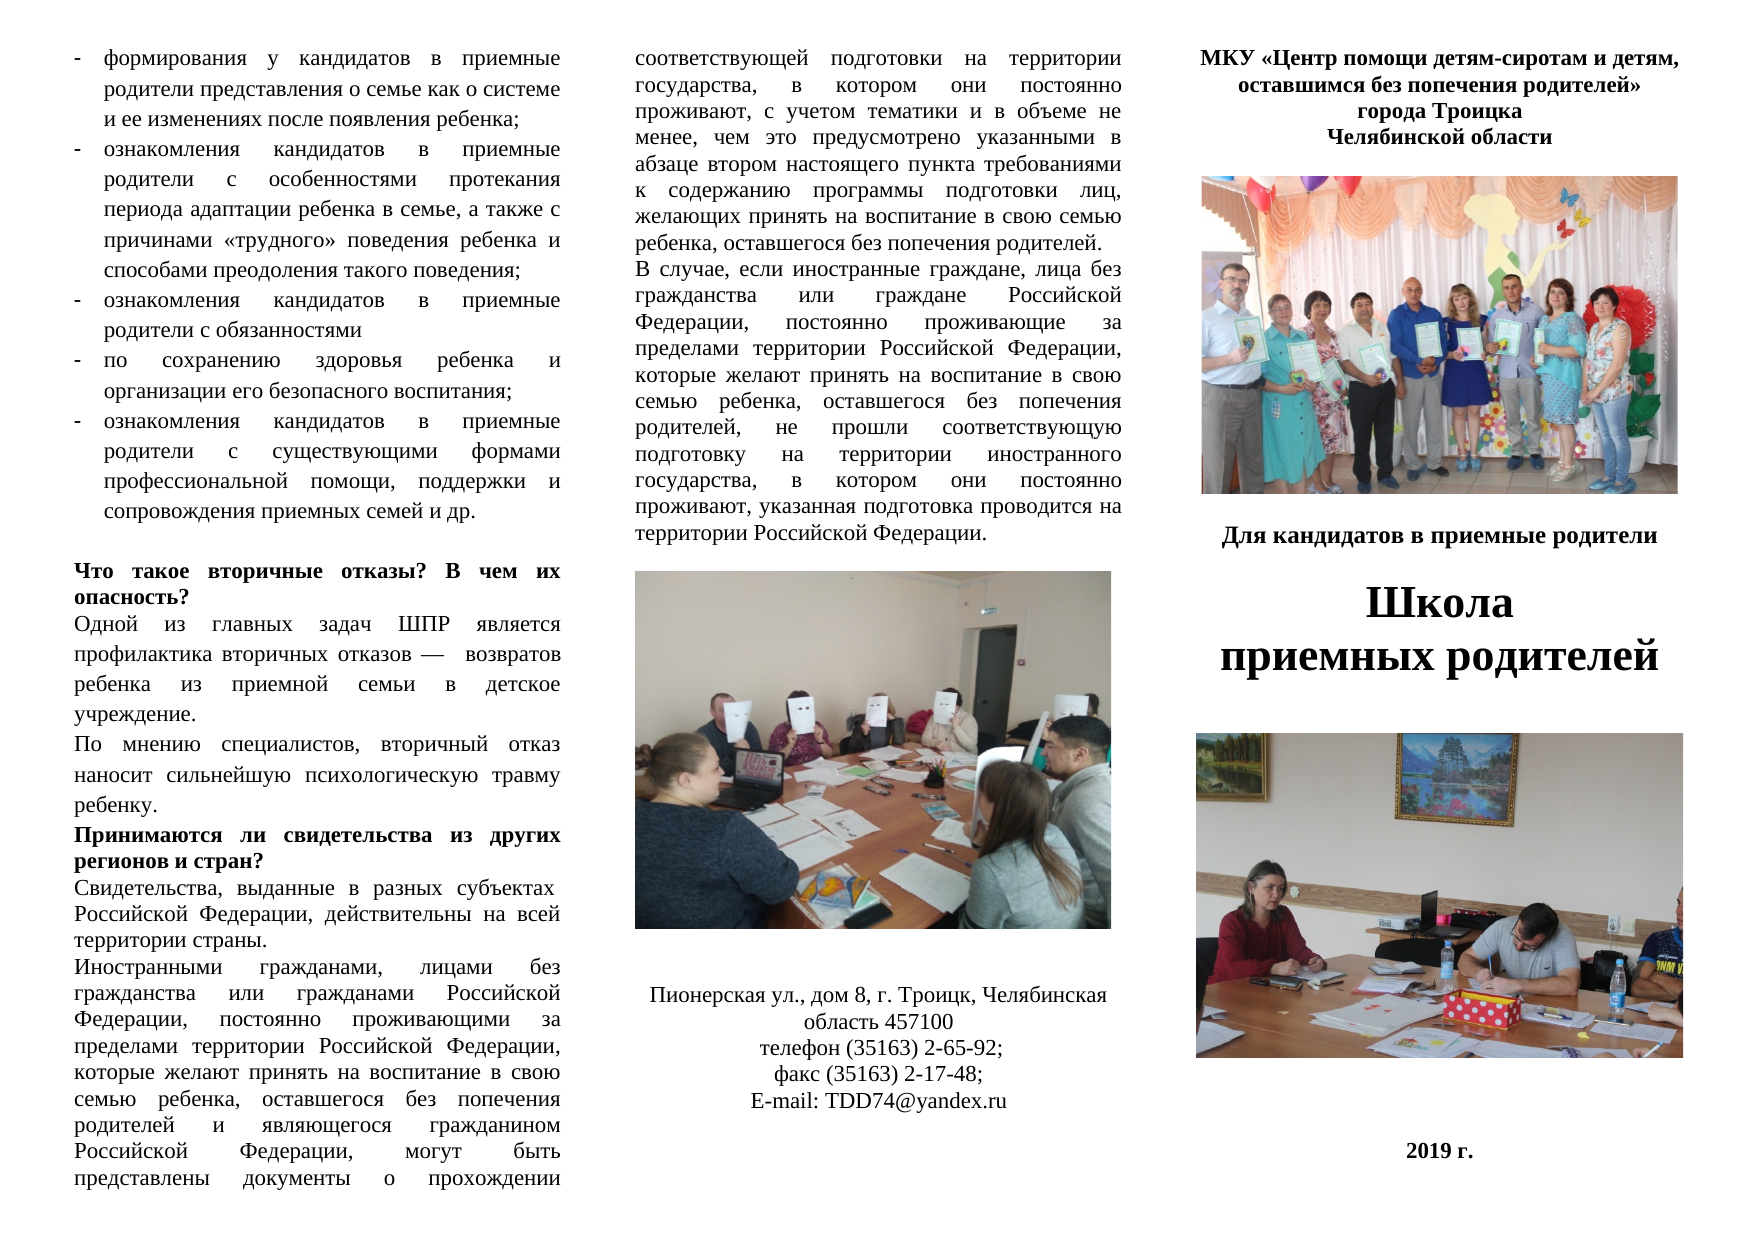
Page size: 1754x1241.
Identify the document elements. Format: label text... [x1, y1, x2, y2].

text приемных родителей [1196, 628, 1683, 681]
text 2019 г. [1196, 1137, 1683, 1163]
text факс (35163) 2-17-48; [635, 1060, 1122, 1087]
subtitle Принимаются ли свидетельства из других регионов и стран? [74, 821, 561, 874]
text Свидетельства, выданные в разных субъектах Российской Федерации, действительны на всей территории страны. [74, 874, 561, 953]
picture [1201, 176, 1678, 494]
text МКУ «Центр помощи детям-сиротам и детям, оставшимся без попечения родителей» [1196, 44, 1683, 97]
list ознакомления кандидатов в приемные родители с существующими формами профессиональной помощи, поддержки и сопровождения приемных семей и др. [74, 407, 561, 524]
text города Троицка [1196, 97, 1683, 123]
list ознакомления кандидатов в приемные родители с особенностями протекания периода адаптации ребенка в семье, а также с причинами «трудного» поведения ребенка и способами преодоления такого поведения; [74, 135, 561, 282]
text В случае, если иностранные граждане, лица без гражданства или граждане Российской Федерации, постоянно проживающие за пределами территории Российской Федерации, которые желают принять на воспитание в свою семью ребенка, оставшегося без попечения родителей, не прошли соответствующую подготовку на территории иностранного государства, в котором они постоянно проживают, указанная подготовка проводится на территории Российской Федерации. [635, 255, 1122, 545]
text Иностранными гражданами, лицами без гражданства или гражданами Российской Федерации, постоянно проживающими за пределами территории Российской Федерации, которые желают принять на воспитание в свою семью ребенка, оставшегося без попечения родителей и являющегося гражданином Российской Федерации, могут быть представлены документы о прохождении соответствующей подготовки на территории государства, в котором они постоянно проживают, с учетом тематики и в объеме не менее, чем это предусмотрено указанными в абзаце втором настоящего пункта требованиями к содержанию программы подготовки лиц, желающих принять на воспитание в свою семью ребенка, оставшегося без попечения родителей. [635, 44, 1122, 255]
text Челябинской области [1196, 123, 1683, 150]
text Е-mail: TDD74@yandex.ru [635, 1087, 1122, 1113]
picture [1196, 733, 1684, 1058]
list ознакомления кандидатов в приемные родители с обязанностями [74, 286, 561, 343]
text Пионерская ул., дом . Троицк, Челябинская область 457100 [635, 981, 1122, 1034]
list формирования у кандидатов в приемные родители представления о семье как о системе и ее изменениях после появления ребенка; [74, 44, 561, 131]
text По мнению специалистов, вторичный отказ наносит сильнейшую психологическую травму ребенку. [74, 730, 561, 817]
text телефон (35163) 2-65-92; [635, 1034, 1122, 1060]
subtitle Что такое вторичные отказы? В чем их опасность? [74, 557, 561, 609]
text Одной из главных задач ШПР является профилактика вторичных отказов — возвратов ребенка из приемной семьи в детское учреждение. [74, 609, 561, 727]
text Школа [1196, 575, 1683, 628]
text Иностранными гражданами, лицами без гражданства или гражданами Российской Федерации, постоянно проживающими за пределами территории Российской Федерации, которые желают принять на воспитание в свою семью ребенка, оставшегося без попечения родителей и являющегося гражданином Российской Федерации, могут быть представлены документы о прохождении соответствующей подготовки на территории государства, в котором они постоянно проживают, с учетом тематики и в объеме не менее, чем это предусмотрено указанными в абзаце втором настоящего пункта требованиями к содержанию программы подготовки лиц, желающих принять на воспитание в свою семью ребенка, оставшегося без попечения родителей. [74, 953, 561, 1190]
picture [635, 571, 1112, 929]
text Для кандидатов в приемные родители [1196, 520, 1683, 549]
list по сохранению здоровья ребенка и организации его безопасного воспитания; [74, 346, 561, 403]
